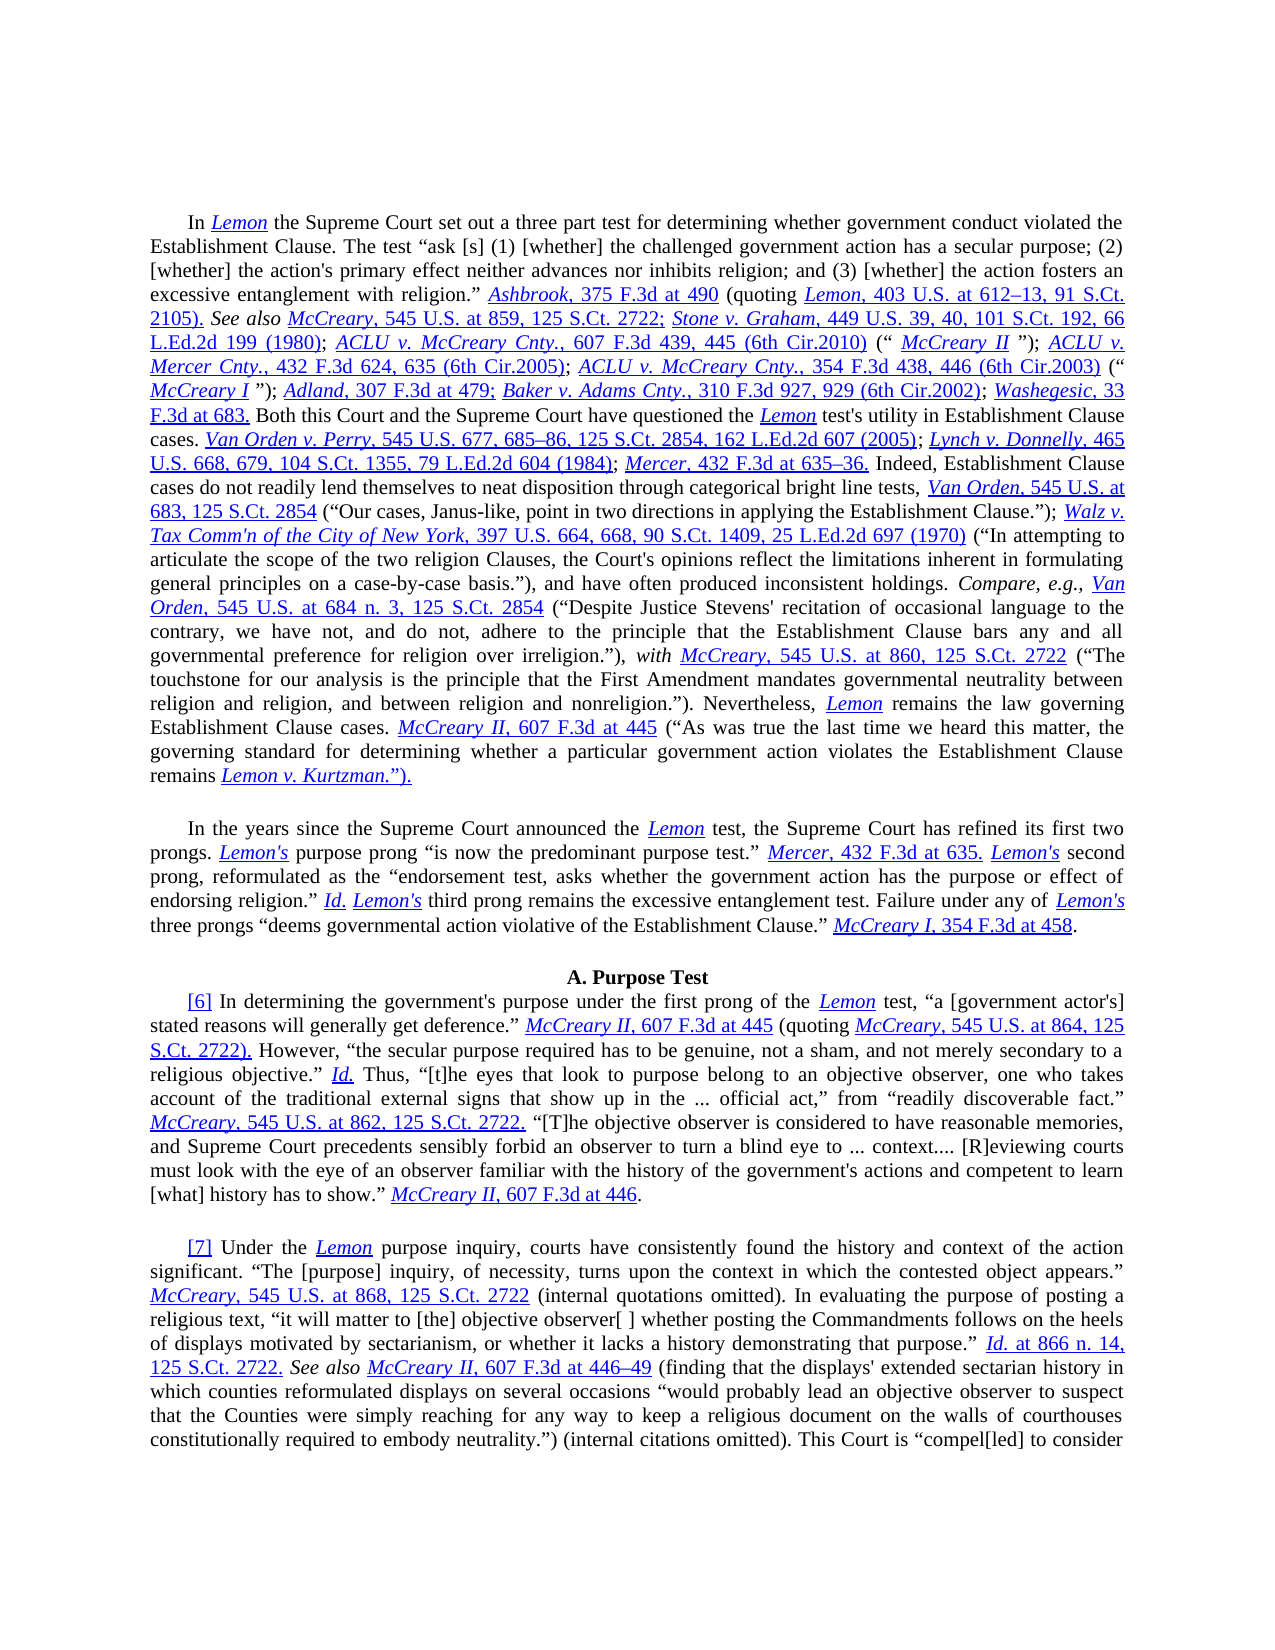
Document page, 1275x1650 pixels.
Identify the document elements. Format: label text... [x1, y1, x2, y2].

text A. Purpose Test [150, 965, 1125, 989]
text In the years since the Supreme Court announced the Lemon test, the Supreme Court has refined its first two prongs. Lemon's purpose prong “is now the predominant purpose test.” Mercer, 432 F.3d at 635. Lemon's second prong, reformulated as the “endorsement test, asks whether the government action has the purpose or effect of endorsing religion.” Id. Lemon's third prong remains the excessive entanglement test. Failure under any of Lemon's three prongs “deems governmental action violative of the Establishment Clause.” McCreary I, 354 F.3d at 458. [150, 816, 1125, 937]
text [6] In determining the government's purpose under the first prong of the Lemon test, “a [government actor's] stated reasons will generally get deference.” McCreary II, 607 F.3d at 445 (quoting McCreary, 545 U.S. at 864, 125 S.Ct. 2722). However, “the secular purpose required has to be genuine, not a sham, and not merely secondary to a religious objective.” Id. Thus, “[t]he eyes that look to purpose belong to an objective observer, one who takes account of the traditional external signs that show up in the ... official act,” from “readily discoverable fact.” McCreary, 545 U.S. at 862, 125 S.Ct. 2722. “[T]he objective observer is considered to have reasonable memories, and Supreme Court precedents sensibly forbid an observer to turn a blind eye to ... context.... [R]eviewing courts must look with the eye of an observer familiar with the history of the government's actions and competent to learn [what] history has to show.” McCreary II, 607 F.3d at 446. [150, 989, 1125, 1206]
text In Lemon the Supreme Court set out a three part test for determining whether government conduct violated the Establishment Clause. The test “ask [s] (1) [whether] the challenged government action has a secular purpose; (2) [whether] the action's primary effect neither advances nor inhibits religion; and (3) [whether] the action fosters an excessive entanglement with religion.” Ashbrook, 375 F.3d at 490 (quoting Lemon, 403 U.S. at 612–13, 91 S.Ct. 2105). See also McCreary, 545 U.S. at 859, 125 S.Ct. 2722; Stone v. Graham, 449 U.S. 39, 40, 101 S.Ct. 192, 66 L.Ed.2d 199 (1980); ACLU v. McCreary Cnty., 607 F.3d 439, 445 (6th Cir.2010) (“ McCreary II ”); ACLU v. Mercer Cnty., 432 F.3d 624, 635 (6th Cir.2005); ACLU v. McCreary Cnty., 354 F.3d 438, 446 (6th Cir.2003) (“ McCreary I ”); Adland, 307 F.3d at 479; Baker v. Adams Cnty., 310 F.3d 927, 929 (6th Cir.2002); Washegesic, 33 F.3d at 683. Both this Court and the Supreme Court have questioned the Lemon test's utility in Establishment Clause cases. Van Orden v. Perry, 545 U.S. 677, 685–86, 125 S.Ct. 2854, 162 L.Ed.2d 607 (2005); Lynch v. Donnelly, 465 U.S. 668, 679, 104 S.Ct. 1355, 79 L.Ed.2d 604 (1984); Mercer, 432 F.3d at 635–36. Indeed, Establishment Clause cases do not readily lend themselves to neat disposition through categorical bright line tests, Van Orden, 545 U.S. at 683, 125 S.Ct. 2854 (“Our cases, Janus-like, point in two directions in applying the Establishment Clause.”); Walz v. Tax Comm'n of the City of New York, 397 U.S. 664, 668, 90 S.Ct. 1409, 25 L.Ed.2d 697 (1970) (“In attempting to articulate the scope of the two religion Clauses, the Court's opinions reflect the limitations inherent in formulating general principles on a case-by-case basis.”), and have often produced inconsistent holdings. Compare, e.g., Van Orden, 545 U.S. at 684 n. 3, 125 S.Ct. 2854 (“Despite Justice Stevens' recitation of occasional language to the contrary, we have not, and do not, adhere to the principle that the Establishment Clause bars any and all governmental preference for religion over irreligion.”), with McCreary, 545 U.S. at 860, 125 S.Ct. 2722 (“The touchstone for our analysis is the principle that the First Amendment mandates governmental neutrality between religion and religion, and between religion and nonreligion.”). Nevertheless, Lemon remains the law governing Establishment Clause cases. McCreary II, 607 F.3d at 445 (“As was true the last time we heard this matter, the governing standard for determining whether a particular government action violates the Establishment Clause remains Lemon v. Kurtzman.”). [150, 210, 1125, 787]
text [150, 1235, 1125, 1451]
